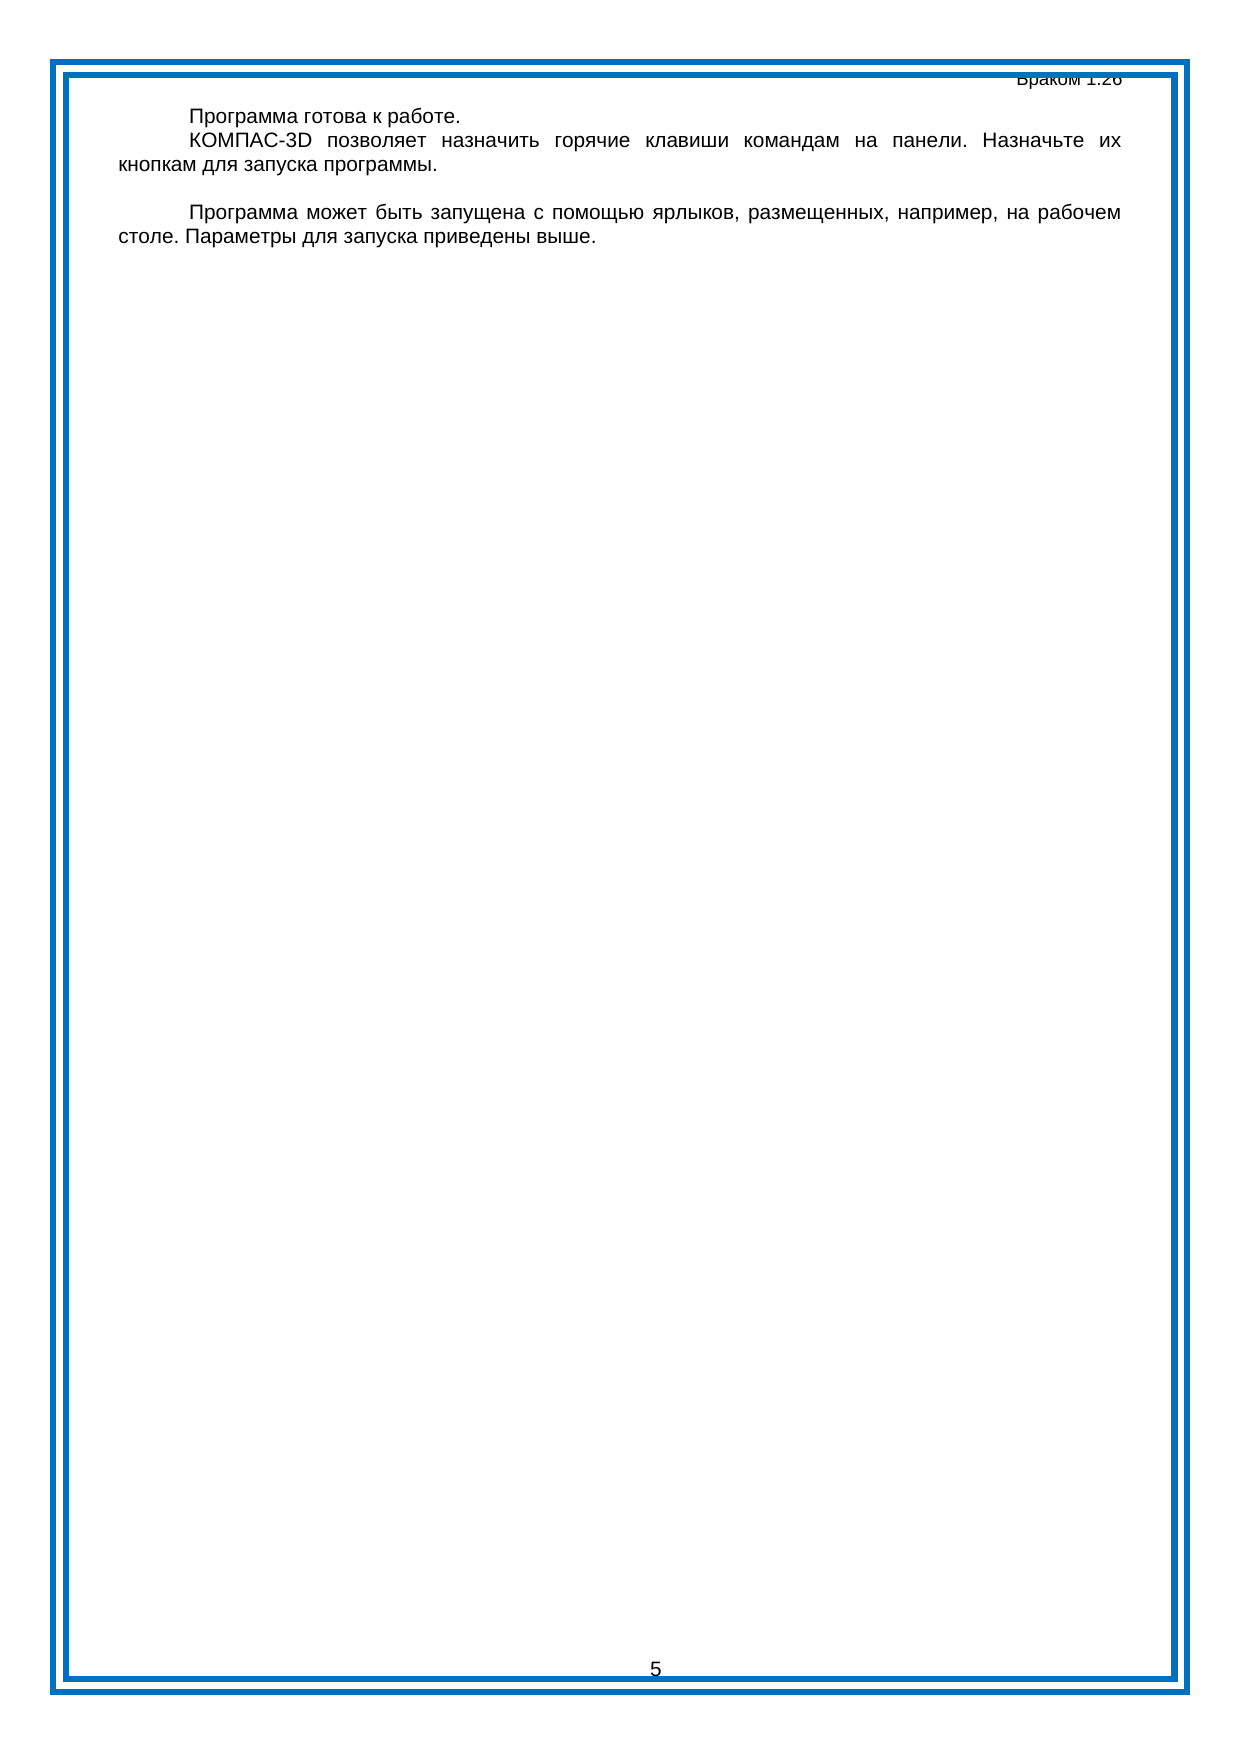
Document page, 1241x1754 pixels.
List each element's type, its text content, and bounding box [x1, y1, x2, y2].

text Программа готова к работе. [118, 104, 1122, 128]
text Программа может быть запущена с помощью ярлыков, размещенных, например, на рабочем столе. Параметры для запуска приведены выше. [118, 200, 1122, 248]
text КОМПАС-3D позволяет назначить горячие клавиши командам на панели. Назначьте их кнопкам для запуска программы. [118, 128, 1122, 176]
